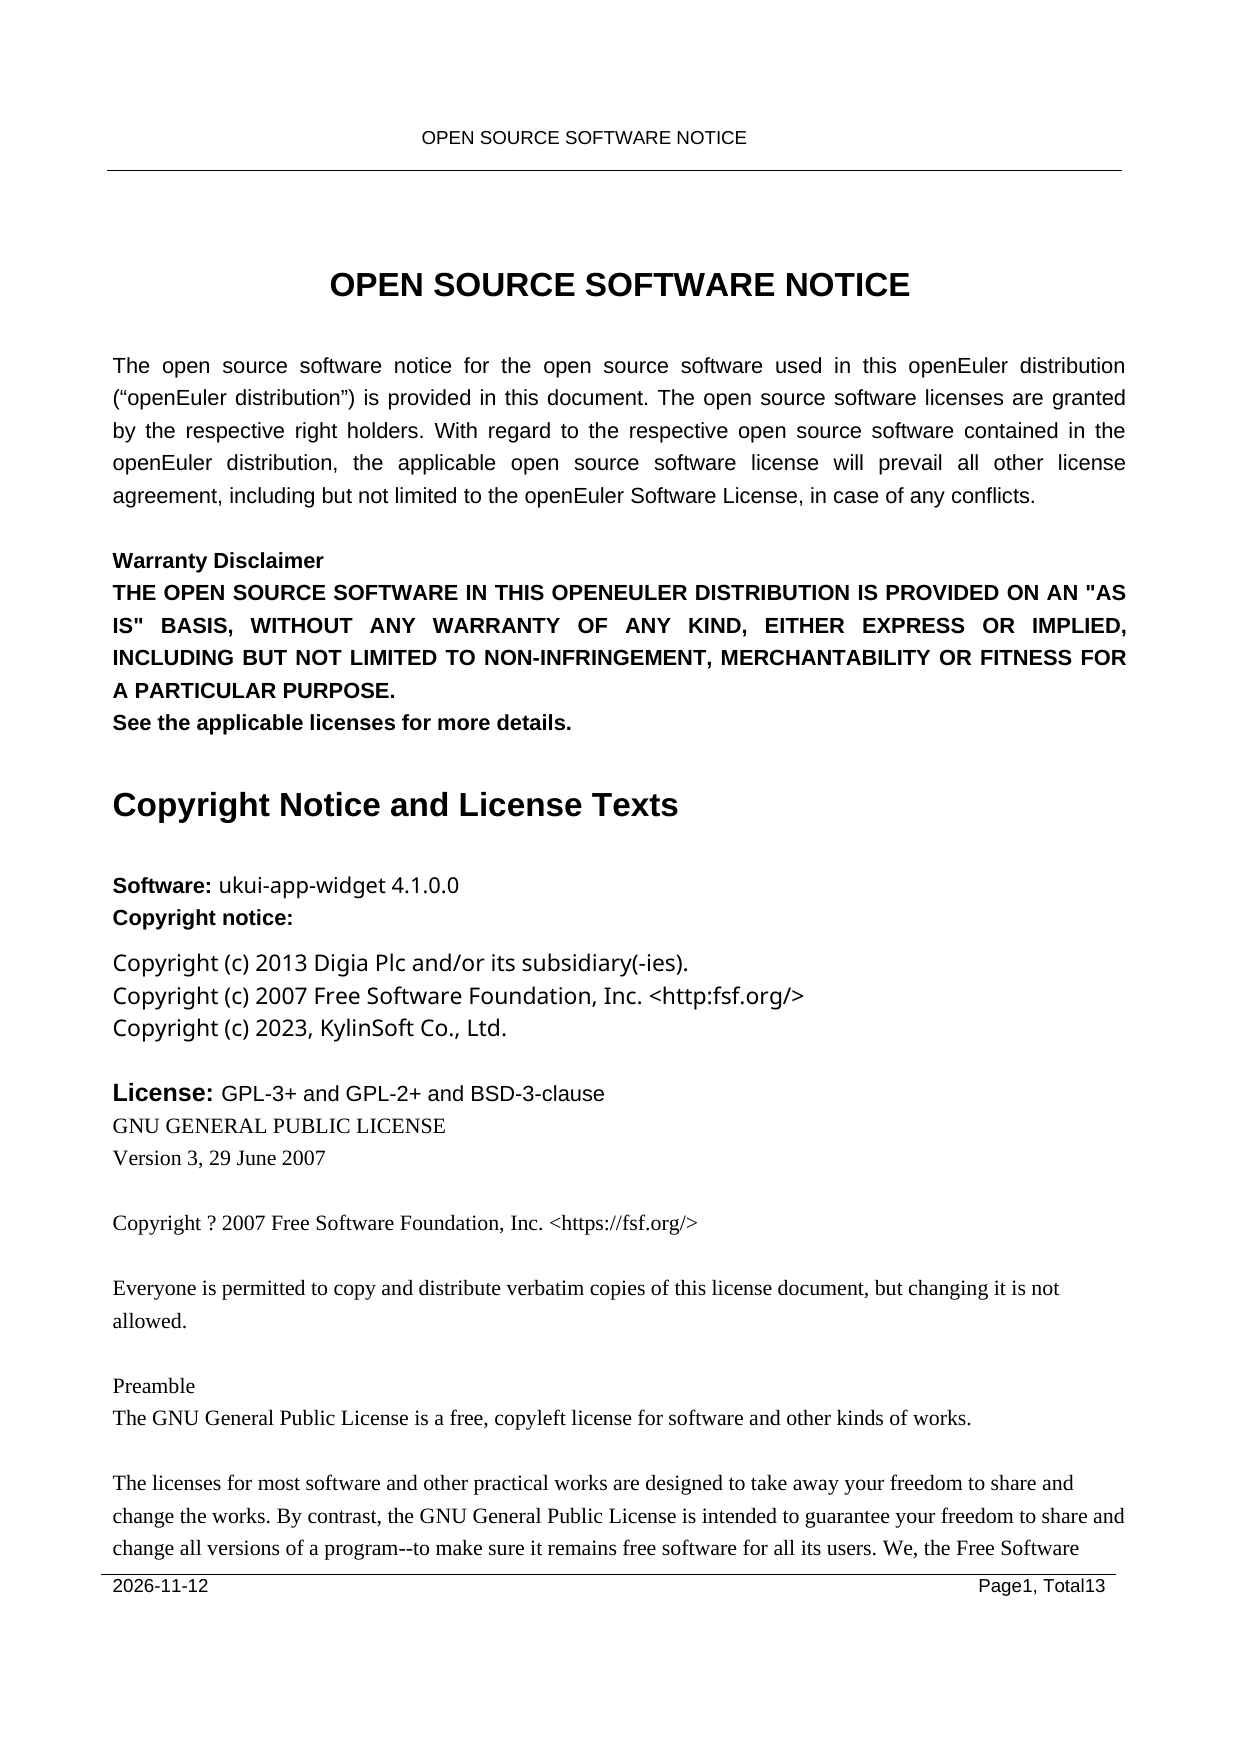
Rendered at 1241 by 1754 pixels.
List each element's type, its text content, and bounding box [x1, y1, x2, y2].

text Warranty Disclaimer [112, 544, 1128, 576]
text Copyright (c) 2013 Digia Plc and/or its subsidiary(-ies). Copyright (c) 2007 Free Software Foundation, Inc. <http:fsf.org/> Copyright (c) 2023, KylinSoft Co., Ltd. [112, 947, 1128, 1077]
text Copyright Notice and License Texts [112, 771, 1128, 836]
text THE OPEN SOURCE SOFTWARE IN THIS OPENEULER DISTRIBUTION IS PROVIDED ON AN "AS IS" BASIS, WITHOUT ANY WARRANTY OF ANY KIND, EITHER EXPRESS OR IMPLIED, INCLUDING BUT NOT LIMITED TO NON-INFRINGEMENT, MERCHANTABILITY OR FITNESS FOR A PARTICULAR PURPOSE. See the applicable licenses for more details. [112, 576, 1128, 739]
text License: GPL-3+ and GPL-2+ and BSD-3-clause [112, 1077, 1128, 1109]
text The open source software notice for the open source software used in this openEuler distribution (“openEuler distribution”) is provided in this document. The open source software licenses are granted by the respective right holders. With regard to the respective open source software contained in the openEuler distribution, the applicable open source software license will prevail all other license agreement, including but not limited to the openEuler Software License, in case of any conflicts. [112, 349, 1128, 511]
title Software: ukui-app-widget 4.1.0.0 [112, 869, 1128, 901]
text Copyright notice: [112, 901, 1128, 934]
text OPEN SOURCE SOFTWARE NOTICE [112, 251, 1128, 316]
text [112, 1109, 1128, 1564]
